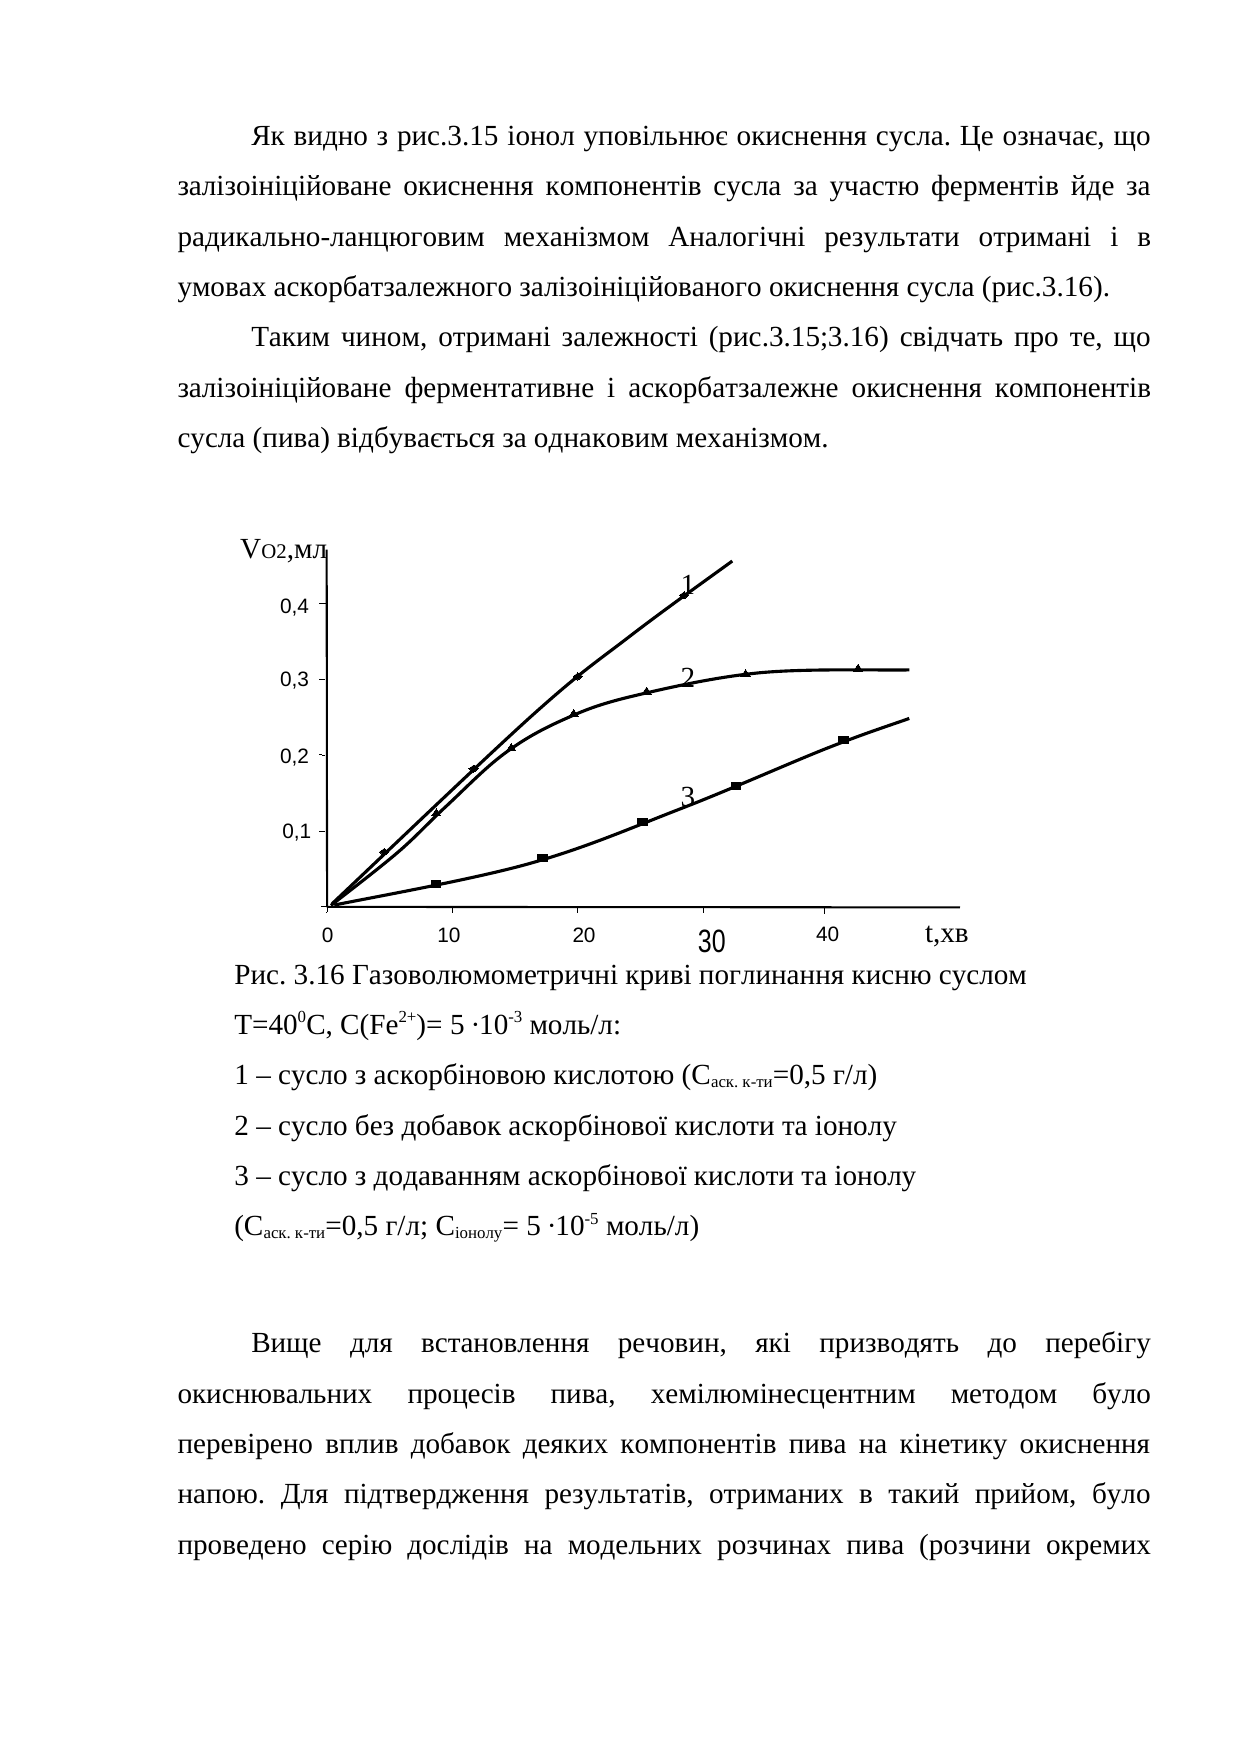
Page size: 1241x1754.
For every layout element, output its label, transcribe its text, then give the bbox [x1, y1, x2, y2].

text Таким чином, отримані залежності (рис.3.15;3.16) свідчать про те, що залізоініційоване ферментативне і аскорбатзалежне окиснення компонентів сусла (пива) відбувається за однаковим механізмом. [177, 319, 1152, 453]
text Як видно з рис.3.15 іонол уповільнює окиснення сусла. Це означає, що залізоініційоване окиснення компонентів сусла за участю ферментів йде за радикально-ланцюговим механізмом Аналогічні результати отримані і в умовах аскорбатзалежного залізоініційованого окиснення сусла (рис.3.16). [177, 118, 1152, 303]
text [177, 1326, 1152, 1560]
